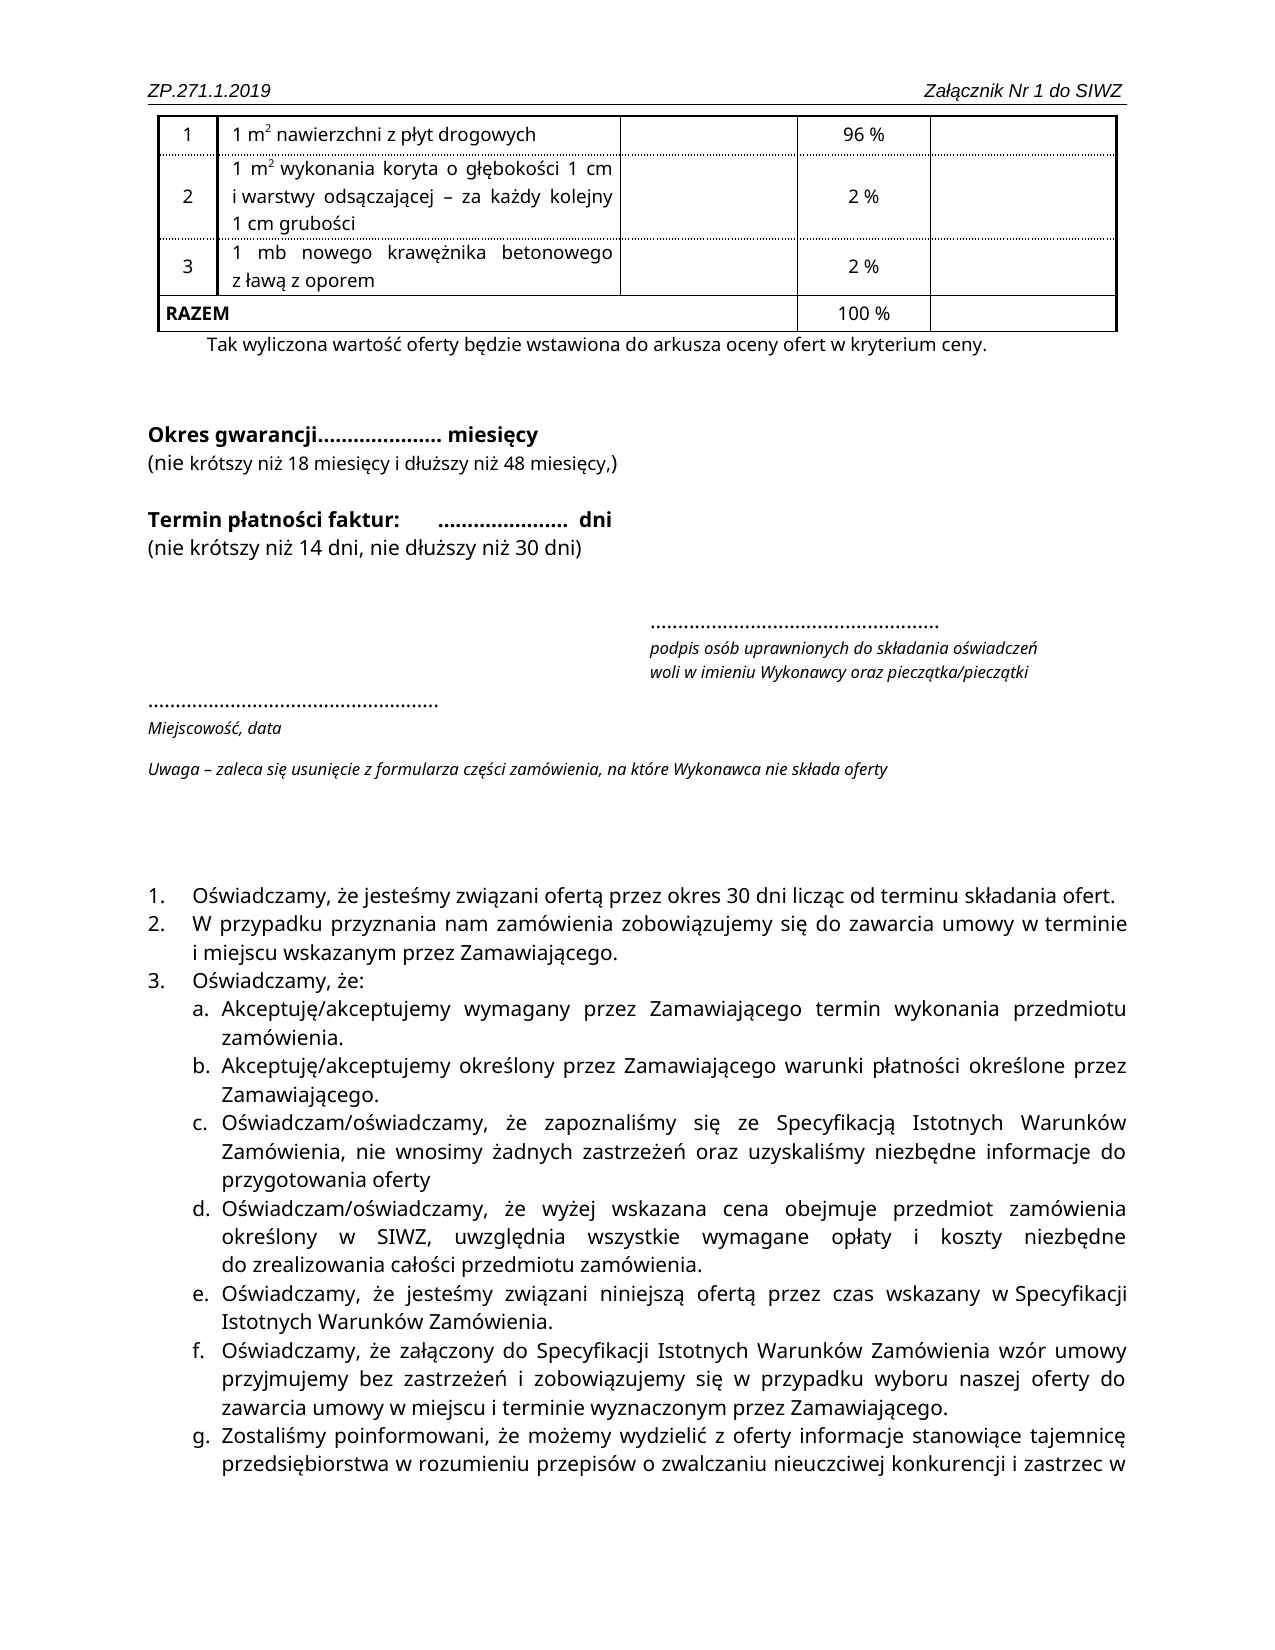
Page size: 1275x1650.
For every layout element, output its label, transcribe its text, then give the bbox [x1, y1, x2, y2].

text Termin płatności faktur: …………………. dni [148, 505, 1127, 533]
table_cell RAZEM [160, 296, 797, 331]
table_cell 2 [160, 154, 216, 238]
text …………………………………………….. [148, 686, 1127, 714]
table_cell [621, 154, 797, 238]
table_cell 1 mb nowego krawężnika betonowego z ławą z oporem [219, 238, 620, 295]
table_cell 1 [160, 117, 216, 154]
table_cell [931, 154, 1115, 238]
table_cell [931, 238, 1115, 295]
table_cell 2 % [798, 154, 930, 238]
text woli w imieniu Wykonawcy oraz pieczątka/pieczątki [650, 661, 1127, 684]
text podpis osób uprawnionych do składania oświadczeń [650, 637, 1127, 659]
text Uwaga – zaleca się usunięcie z formularza części zamówienia, na które Wykonawca nie składa oferty [148, 757, 1127, 780]
list Akceptuję/akceptujemy wymagany przez Zamawiającego termin wykonania przedmiotu zamówienia. [192, 994, 1127, 1051]
list Akceptuję/akceptujemy określony przez Zamawiającego warunki płatności określone przez Zamawiającego. [192, 1051, 1127, 1108]
table_cell 1 m2 wykonania koryta o głębokości 1 cm i warstwy odsączającej – za każdy kolejny 1 cm grubości [219, 154, 620, 238]
list Oświadczamy, że: [148, 966, 1127, 994]
table_cell 100 % [798, 296, 930, 331]
text Miejscowość, data [148, 716, 1127, 739]
table_cell 1 m2 nawierzchni z płyt drogowych [219, 117, 620, 154]
list Oświadczam/oświadczamy, że wyżej wskazana cena obejmuje przedmiot zamówienia określony w SIWZ, uwzględnia wszystkie wymagane opłaty i koszty niezbędne do zrealizowania całości przedmiotu zamówienia. [192, 1194, 1127, 1279]
table_cell 2 % [798, 238, 930, 295]
text Okres gwarancji………………… miesięcy [148, 420, 1127, 448]
table_cell 96 % [798, 117, 930, 154]
list Oświadczamy, że jesteśmy związani niniejszą ofertą przez czas wskazany w Specyfikacji Istotnych Warunków Zamówienia. [192, 1279, 1127, 1336]
text Tak wyliczona wartość oferty będzie wstawiona do arkusza oceny ofert w kryterium ceny. [207, 331, 1127, 357]
text (nie krótszy niż 18 miesięcy i dłuższy niż 48 miesięcy,) [148, 448, 1127, 477]
table_cell 3 [160, 238, 216, 295]
list Oświadczamy, że jesteśmy związani ofertą przez okres 30 dni licząc od terminu składania ofert. [148, 881, 1127, 909]
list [192, 1421, 1127, 1478]
table_cell [621, 117, 797, 154]
list Oświadczam/oświadczamy, że zapoznaliśmy się ze Specyfikacją Istotnych Warunków Zamówienia, nie wnosimy żadnych zastrzeżeń oraz uzyskaliśmy niezbędne informacje do przygotowania oferty [192, 1108, 1127, 1194]
table_cell [931, 117, 1115, 154]
list Oświadczamy, że załączony do Specyfikacji Istotnych Warunków Zamówienia wzór umowy przyjmujemy bez zastrzeżeń i zobowiązujemy się w przypadku wyboru naszej oferty do zawarcia umowy w miejscu i terminie wyznaczonym przez Zamawiającego. [192, 1336, 1127, 1421]
table_cell [931, 296, 1115, 331]
table_cell [621, 238, 797, 295]
text .................................................... [650, 606, 1127, 634]
text (nie krótszy niż 14 dni, nie dłuższy niż 30 dni) [148, 533, 1127, 562]
list W przypadku przyznania nam zamówienia zobowiązujemy się do zawarcia umowy w terminie i miejscu wskazanym przez Zamawiającego. [148, 909, 1127, 966]
